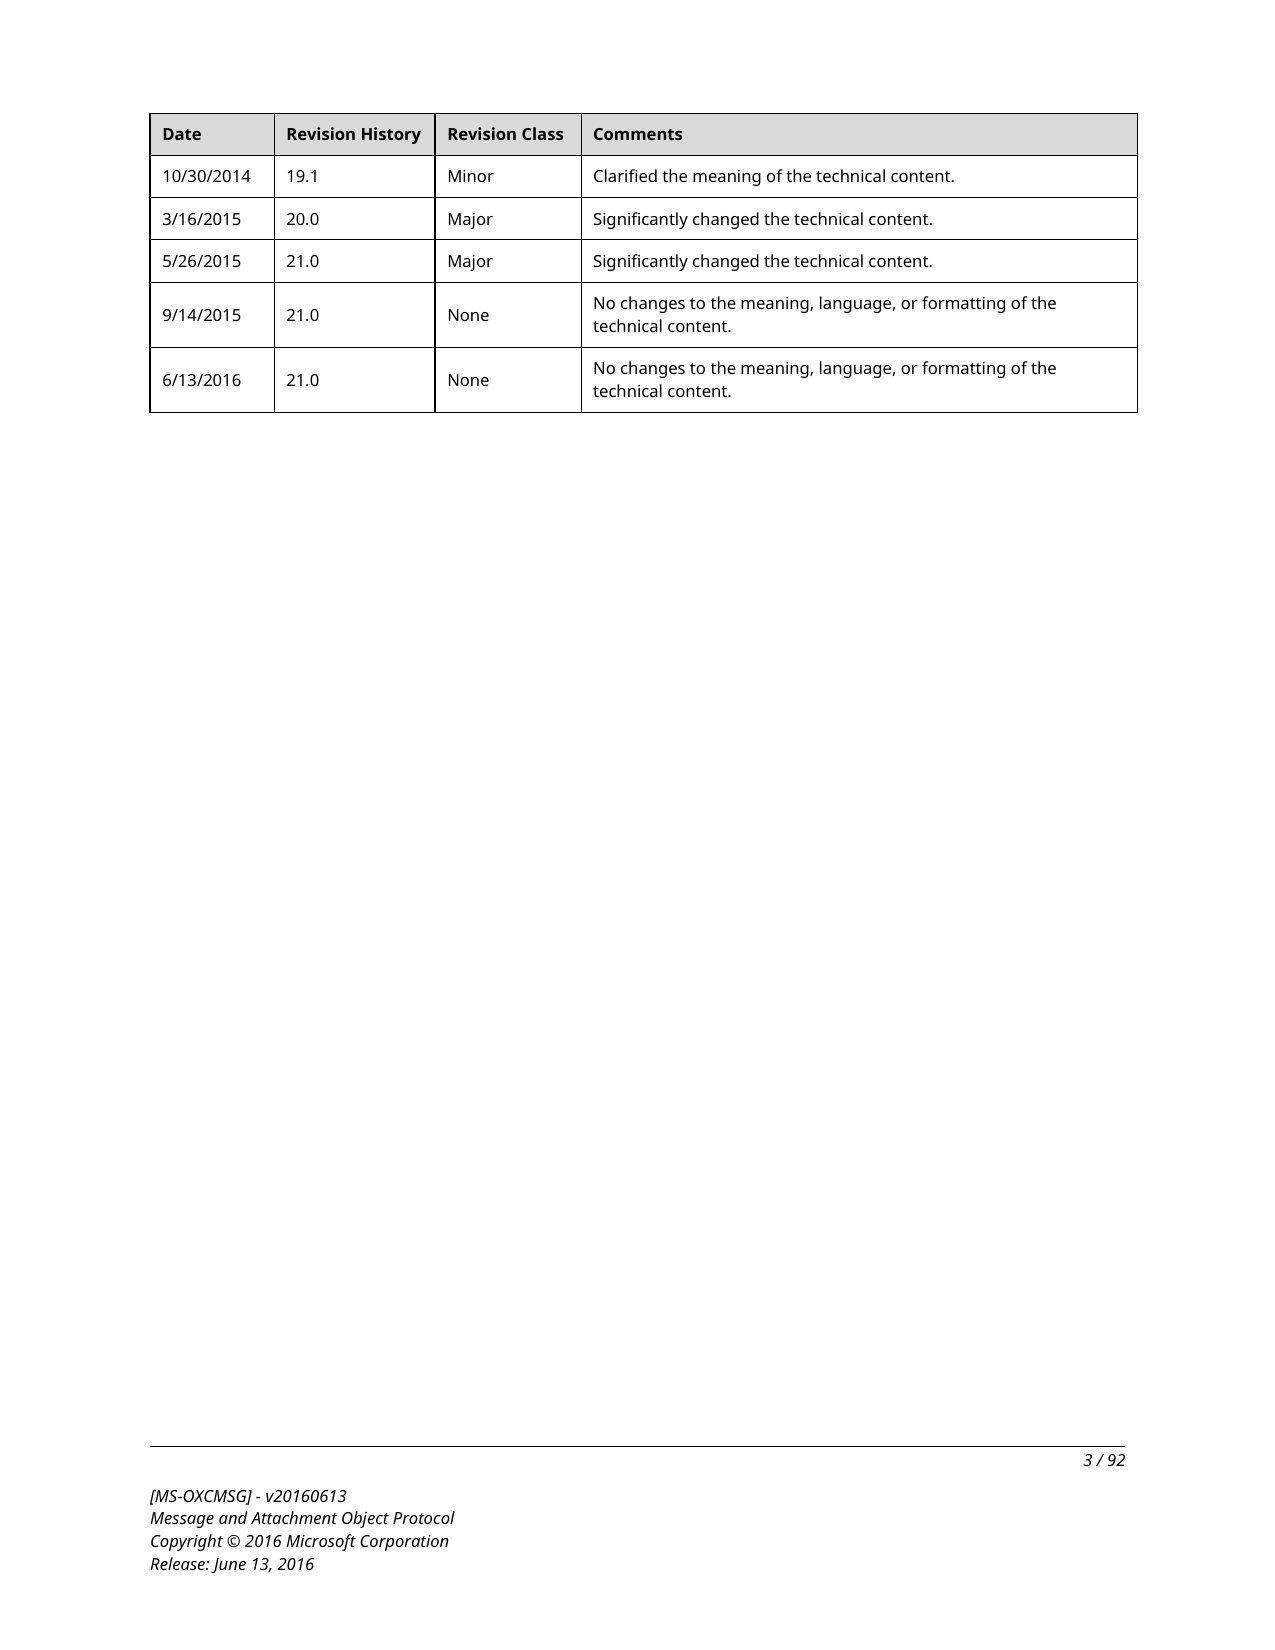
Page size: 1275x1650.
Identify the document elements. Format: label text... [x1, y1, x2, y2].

table_cell Clarified the meaning of the technical content. [582, 156, 1137, 197]
table_header Comments [582, 114, 1137, 155]
table_cell 21.0 [275, 348, 434, 412]
table_cell Significantly changed the technical content. [582, 240, 1137, 282]
table_cell Major [436, 198, 581, 239]
table_cell Major [436, 240, 581, 282]
table_cell 5/26/2015 [151, 240, 274, 282]
table_cell 9/14/2015 [151, 283, 274, 347]
table_cell No changes to the meaning, language, or formatting of the technical content. [582, 283, 1137, 347]
table_header Revision Class [436, 114, 581, 155]
table_cell None [436, 348, 581, 412]
table_cell 19.1 [275, 156, 434, 197]
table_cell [582, 198, 1137, 239]
table_cell 20.0 [275, 198, 434, 239]
table_cell No changes to the meaning, language, or formatting of the technical content. [582, 348, 1137, 412]
table_header Date [151, 114, 274, 155]
table_cell None [436, 283, 581, 347]
table_cell 21.0 [275, 240, 434, 282]
table_header Revision History [275, 114, 434, 155]
table_cell 3/16/2015 [151, 198, 274, 239]
table_cell 10/30/2014 [151, 156, 274, 197]
table_cell 6/13/2016 [151, 348, 274, 412]
table_cell Minor [436, 156, 581, 197]
table_cell 21.0 [275, 283, 434, 347]
